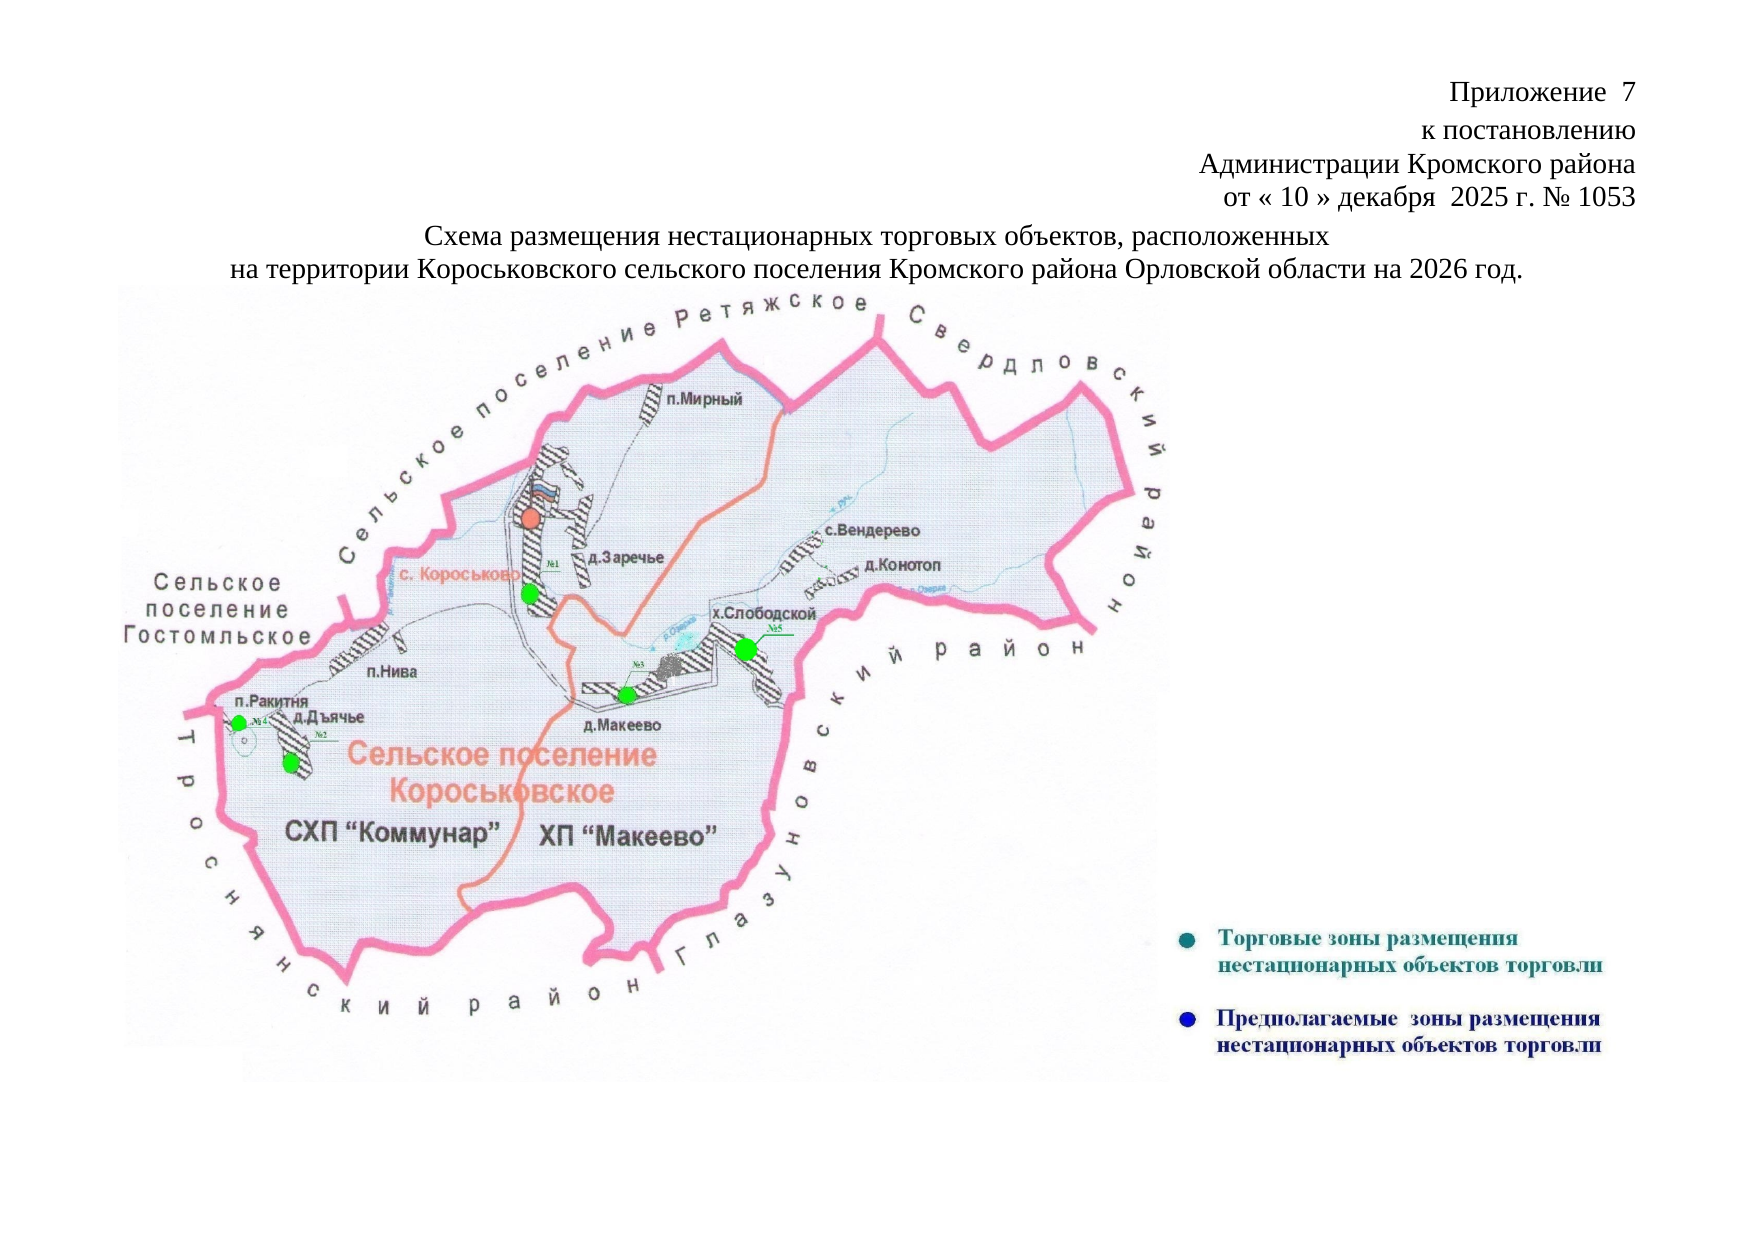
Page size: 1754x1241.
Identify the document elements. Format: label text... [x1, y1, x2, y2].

text к постановлению [118, 112, 1636, 146]
text Схема размещения нестационарных торговых объектов, расположенных [118, 218, 1636, 252]
text Приложение 7 [118, 74, 1636, 107]
text на территории Короськовского сельского поселения Кромского района Орловской области на 2026 год. [118, 252, 1636, 285]
text Администрации Кромского района [118, 146, 1636, 179]
picture [118, 285, 1625, 1082]
text от « 10 » декабря 2025 г. № 1053 [118, 179, 1636, 213]
